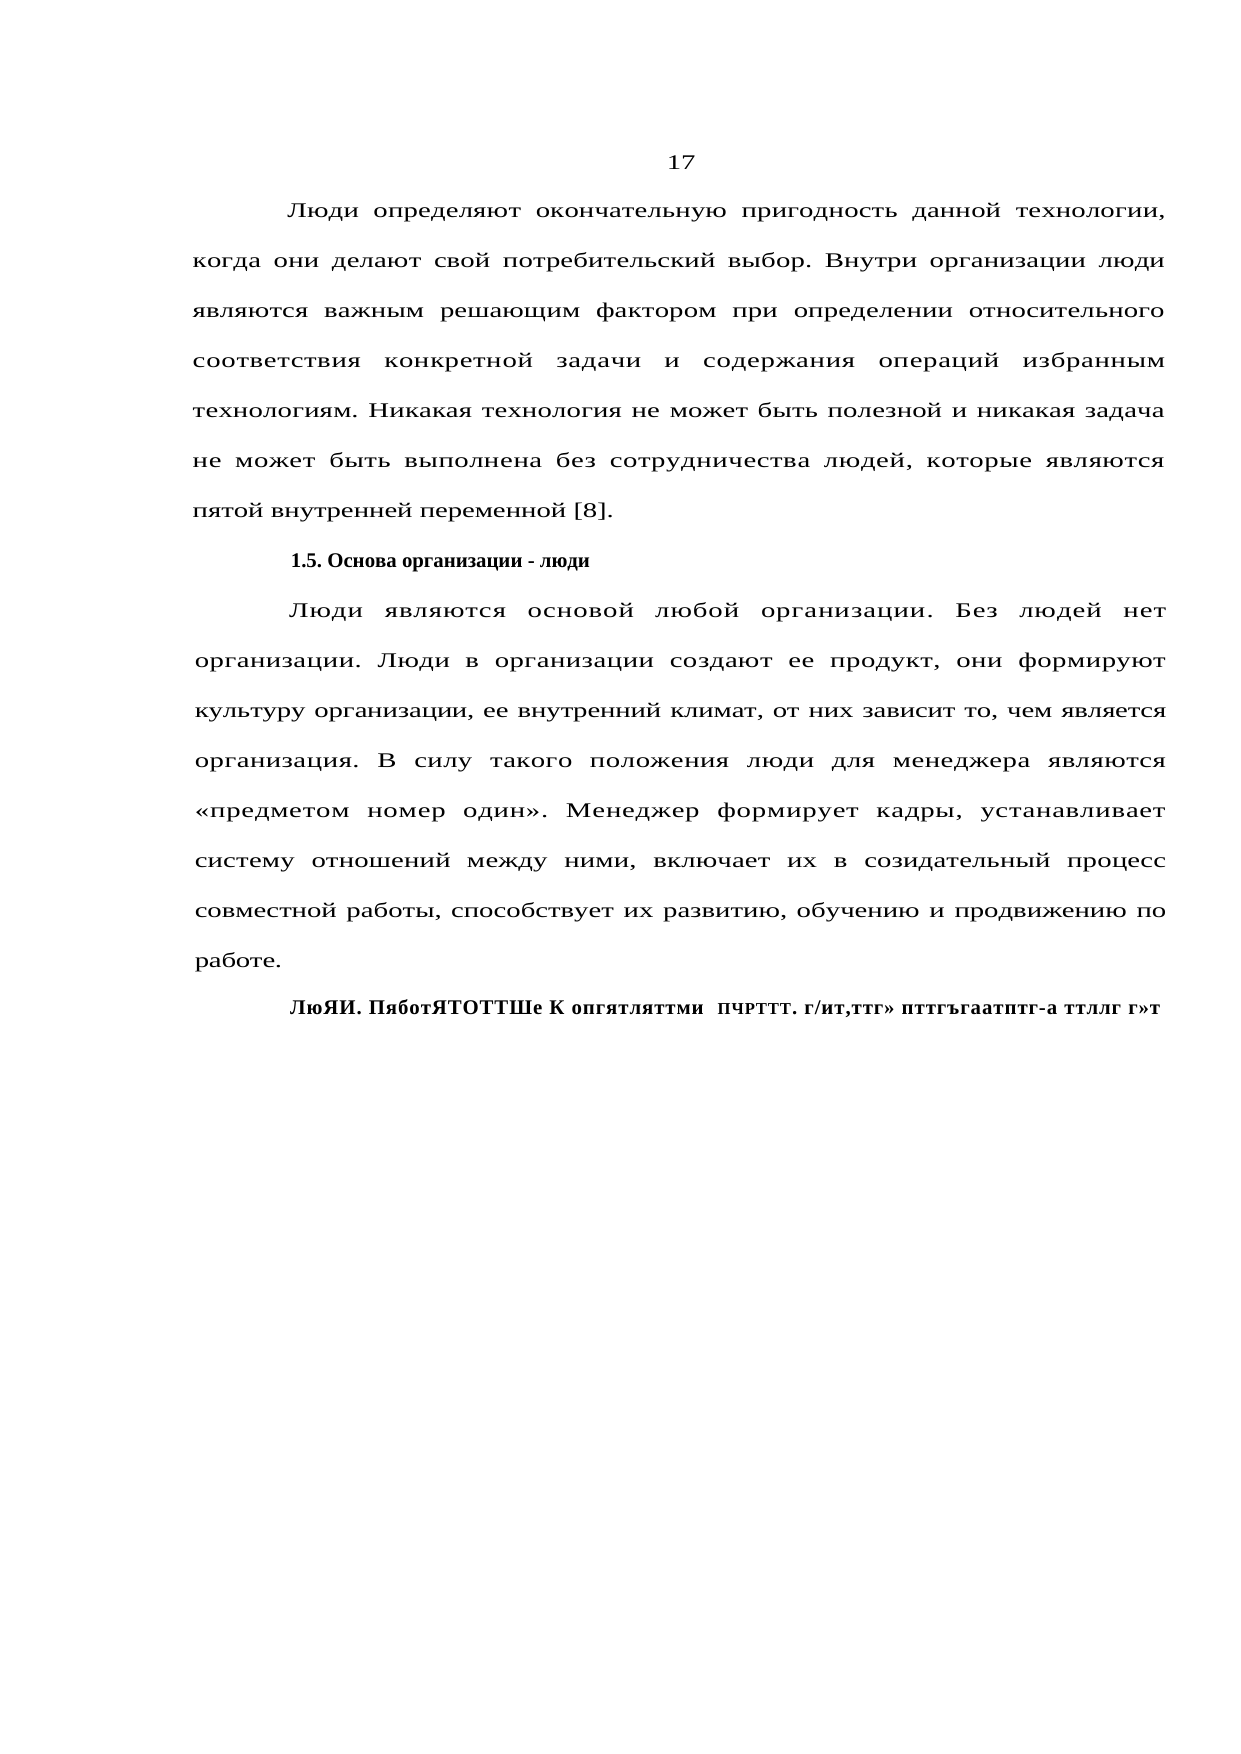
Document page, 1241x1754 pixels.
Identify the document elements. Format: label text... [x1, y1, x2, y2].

text 17 [196, 150, 1166, 174]
text Люди являются основой любой организации. Без людей нет организации. Люди в организации создают ее продукт, они формируют культуру организации, ее внутренний климат, от них зависит то, чем является организация. В силу такого положения люди для менеджера являются «предметом номер один». Менеджер формирует кадры, устанавливает систему отношений между ними, включает их в созидательный процесс совместной работы, способствует их развитию, обучению и продвижению по работе. [194, 578, 1168, 978]
text ЛюЯИ. ПяботЯТОТТШе К опгятляттми пчрттт. г/ит,ттг» пттгъгаатптг-а ттллг г»т [290, 994, 1168, 1019]
text 1.5. Основа организации - люди [291, 528, 1168, 578]
text Люди определяют окончательную пригодность данной технологии, когда они делают свой потребительский выбор. Внутри организации люди являются важным решающим фактором при определении относительного соответствия конкретной задачи и содержания операций избранным технологиям. Никакая технология не может быть полезной и никакая задача не может быть выполнена без сотрудничества людей, которые являются пятой внутренней переменной [8]. [192, 177, 1167, 527]
